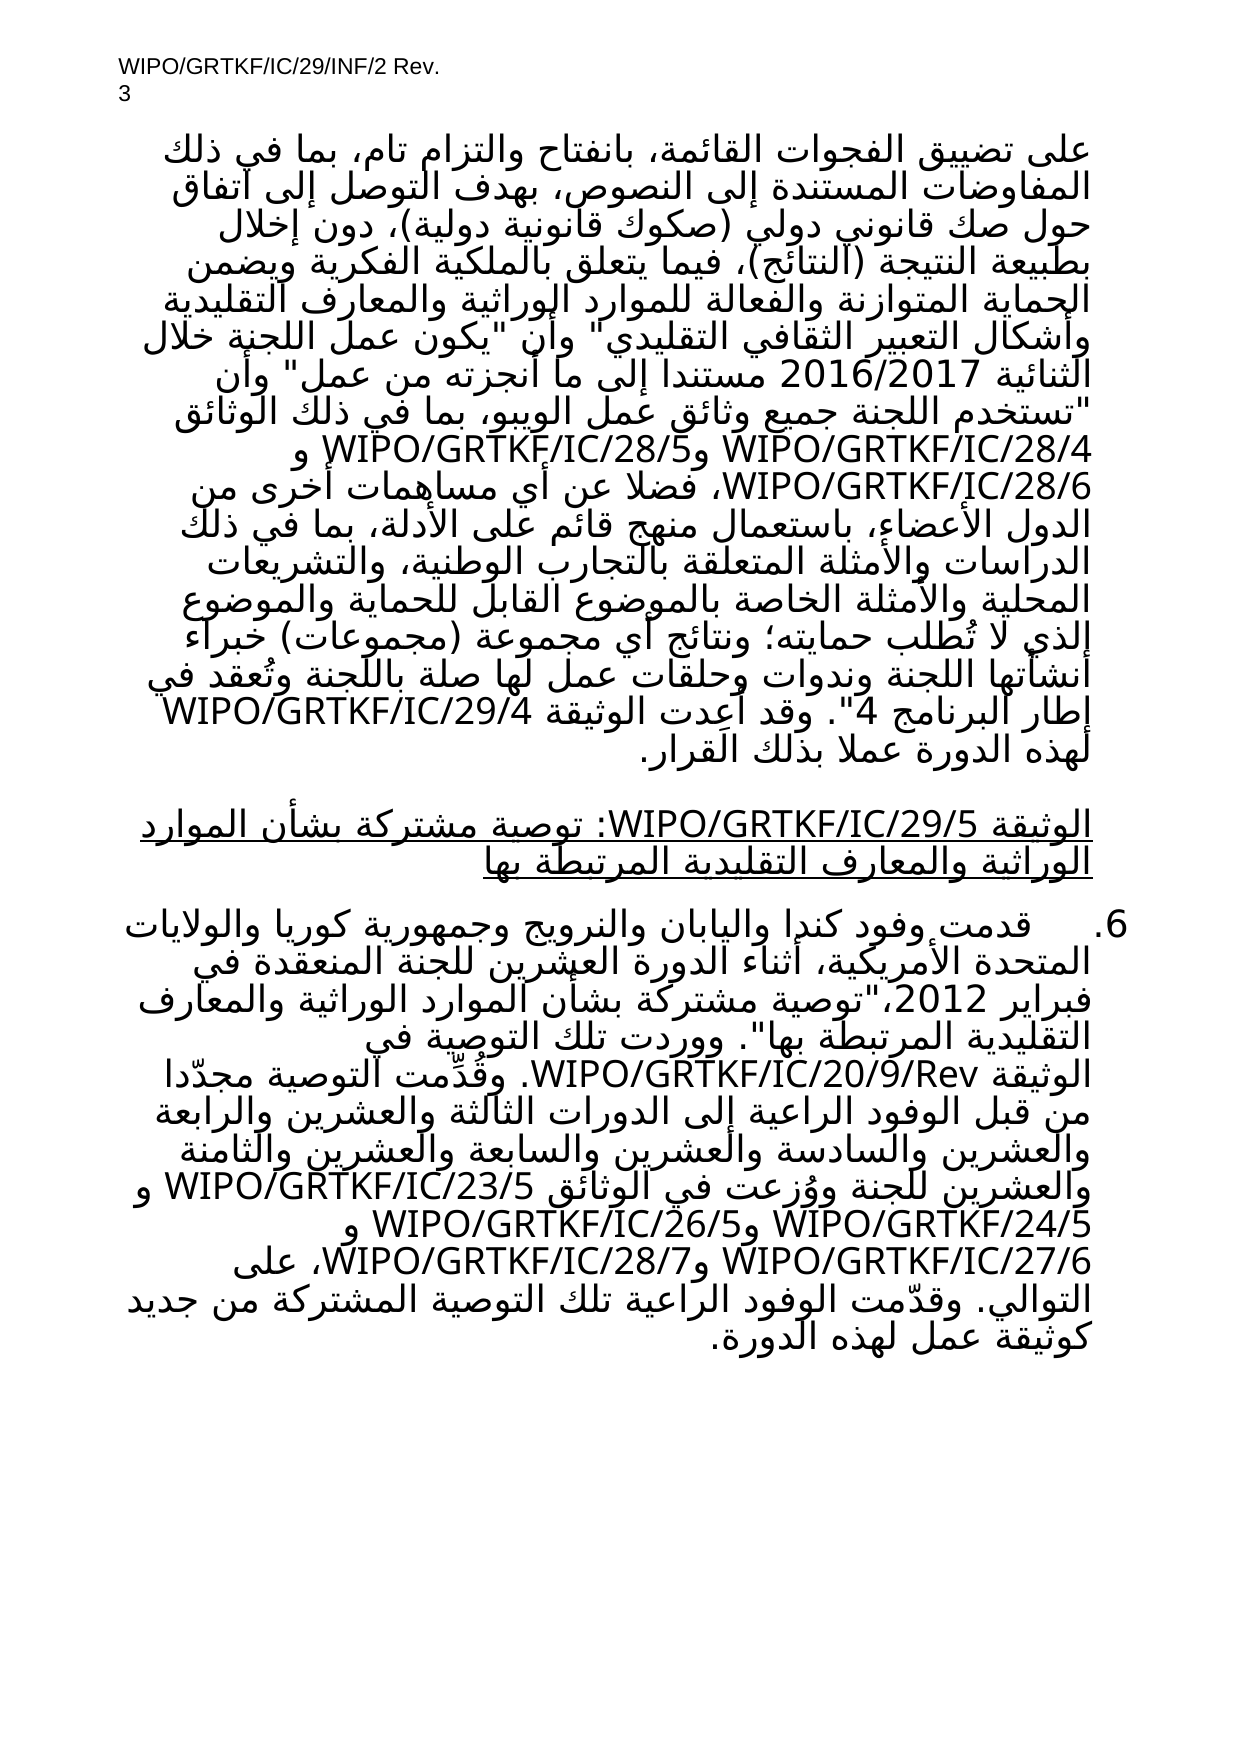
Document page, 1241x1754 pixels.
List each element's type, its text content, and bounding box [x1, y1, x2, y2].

subtitle الوثيقة WIPO/GRTKF/IC/29/5: توصية مشتركة بشأن الموارد الوراثية والمعارف التقليدية المرتبطة بها [118, 807, 1092, 882]
text قدمت وفود كندا واليابان والنرويج وجمهورية كوريا والولايات المتحدة الأمريكية، أثناء الدورة العشرين للجنة المنعقدة في فبراير 2012،"توصية مشتركة بشأن الموارد الوراثية والمعارف التقليدية المرتبطة بها". ووردت تلك التوصية في الوثيقة WIPO/GRTKF/IC/20/9/Rev. وقُدِّمت التوصية مجدّدا من قبل الوفود الراعية إلى الدورات الثالثة والعشرين والرابعة والعشرين والسادسة والعشرين والسابعة والعشرين والثامنة والعشرين للجنة ووُزعت في الوثائق WIPO/GRTKF/IC/23/5 وWIPO/GRTKF/24/5 وWIPO/GRTKF/IC/26/5 وWIPO/GRTKF/IC/27/6 وWIPO/GRTKF/IC/28/7، على التوالي. وقدّمت الوفود الراعية تلك التوصية المشتركة من جديد كوثيقة عمل لهذه الدورة. [118, 907, 1092, 1357]
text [118, 132, 1092, 770]
